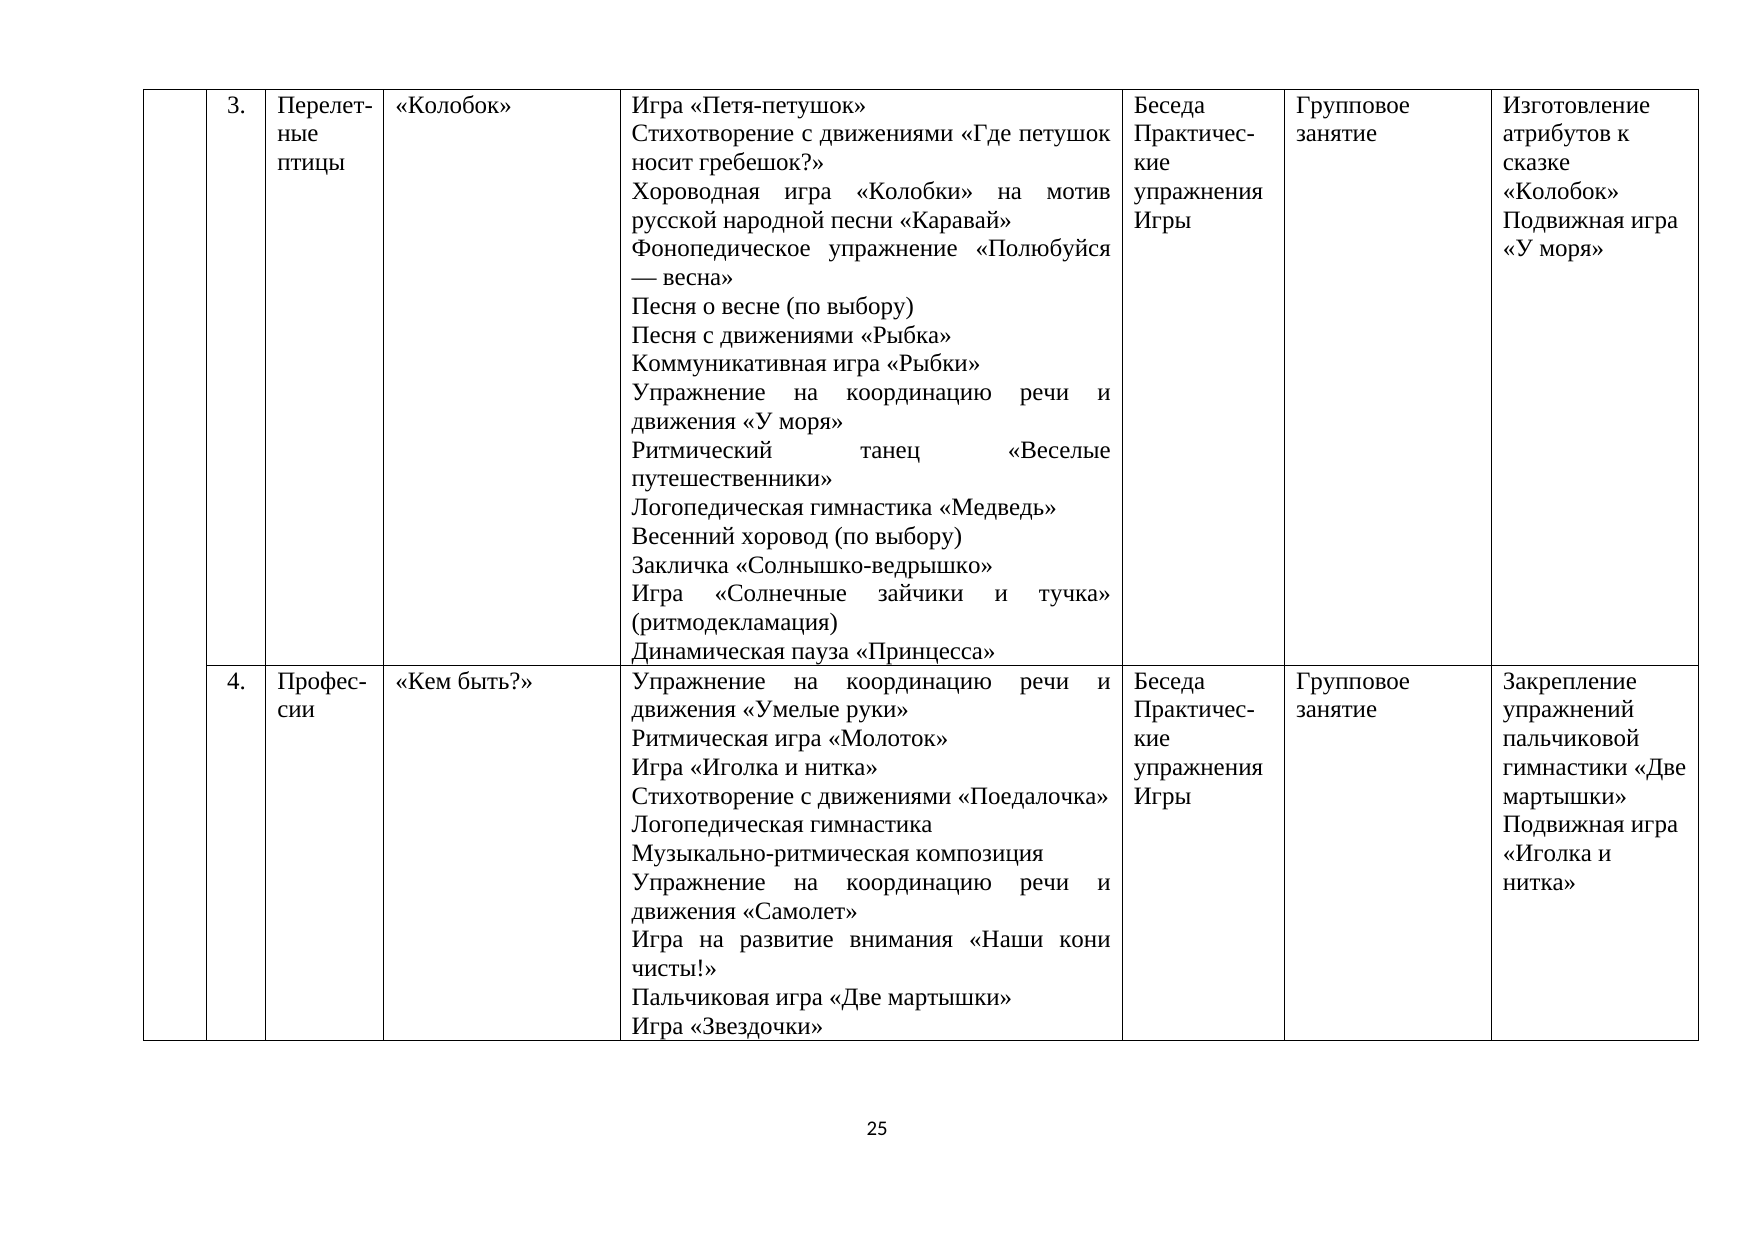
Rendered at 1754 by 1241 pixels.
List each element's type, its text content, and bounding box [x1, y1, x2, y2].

table_cell Упражнение на координацию речи и движения «Умелые руки» Ритмическая игра «Молоток» Игра «Иголка и нитка» Стихотворение с движениями «Поедалочка» Логопедическая гимнастика Музыкально-ритмическая композиция Упражнение на координацию речи и движения «Самолет» Игра на развитие внимания «Наши кони чисты!» Пальчиковая игра «Две мартышки» Игра «Звездочки» [621, 666, 1122, 1039]
table_cell 4. [207, 666, 265, 1039]
table_cell Групповое занятие [1285, 666, 1491, 1039]
table_cell Профес-сии [266, 666, 383, 1039]
table_cell Игра «Петя-петушок» Стихотворение с движениями «Где петушок носит гребешок?» Хороводная игра «Колобки» на мотив русской народной песни «Каравай» Фонопедическое упражнение «Полюбуйся — весна» Песня о весне (по выбору) Песня с движениями «Рыбка» Коммуникативная игра «Рыбки» Упражнение на координацию речи и движения «У моря» Ритмический танец «Веселые путешественники» Логопедическая гимнастика «Медведь» Весенний хоровод (по выбору) Закличка «Солнышко-ведрышко» Игра «Солнечные зайчики и тучка» (ритмодекламация) Динамическая пауза «Принцесса» [621, 90, 1122, 665]
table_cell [1492, 666, 1698, 1039]
table_cell 3. [207, 90, 265, 665]
table_cell «Кем быть?» [384, 666, 620, 1039]
table_cell «Колобок» [384, 90, 620, 665]
table_cell Изготовление атрибутов к сказке «Колобок» Подвижная игра «У моря» [1492, 90, 1698, 665]
table_cell Групповое занятие [1285, 90, 1491, 665]
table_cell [1123, 666, 1284, 1039]
table_cell Беседа Практичес-кие упражнения Игры [1123, 90, 1284, 665]
table_cell Перелет-ные птицы [266, 90, 383, 665]
